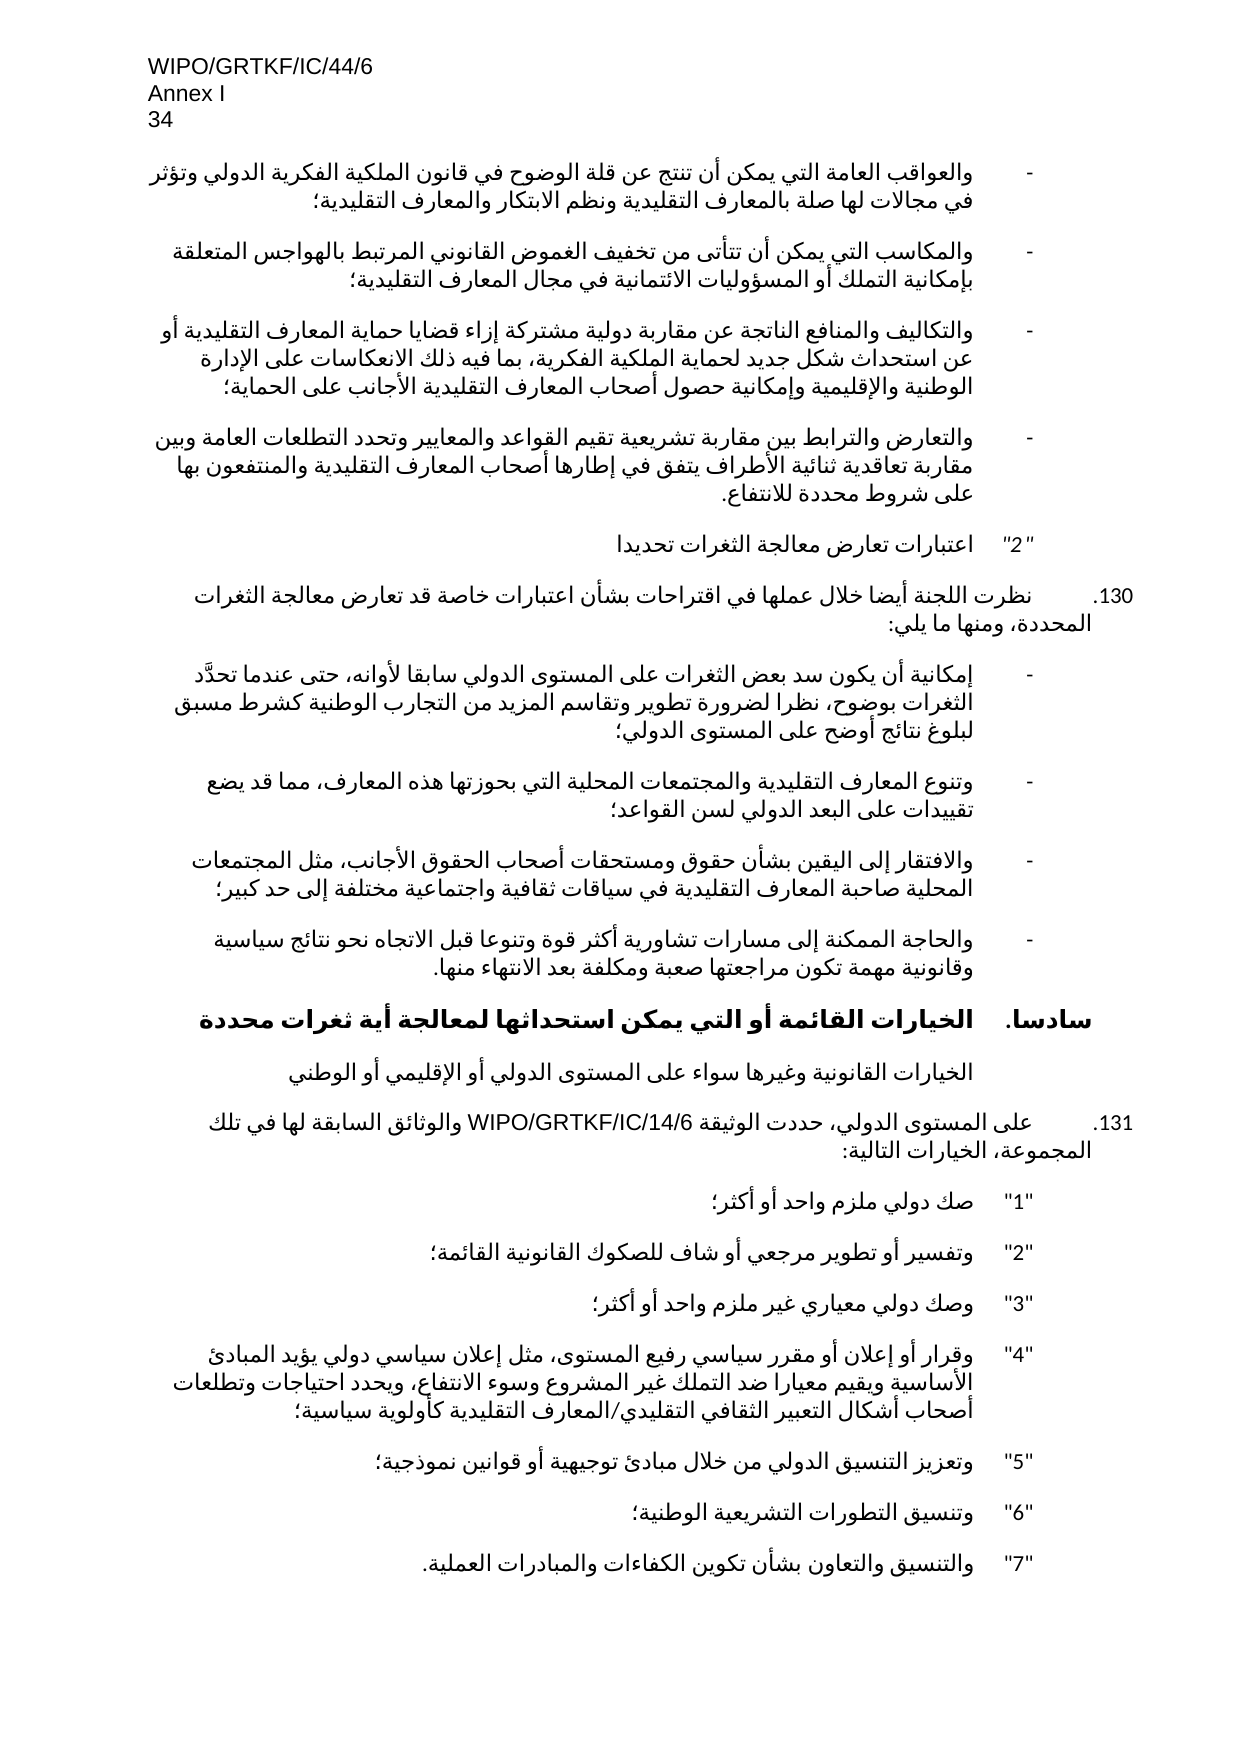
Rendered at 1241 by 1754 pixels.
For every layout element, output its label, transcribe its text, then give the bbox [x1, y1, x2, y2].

list نظرت اللجنة أيضا خلال عملها في اقتراحات بشأن اعتبارات خاصة قد تعارض معالجة الثغرات المحددة، ومنها ما يلي: [148, 581, 1092, 637]
subtitle سادسا. الخيارات القائمة أو التي يمكن استحداثها لمعالجة أية ثغرات محددة [148, 1004, 1092, 1035]
text الخيارات القانونية وغيرها سواء على المستوى الدولي أو الإقليمي أو الوطني [148, 1058, 1033, 1086]
text "3" وصك دولي معياري غير ملزم واحد أو أكثر؛ [148, 1289, 1092, 1317]
text - والمكاسب التي يمكن أن تتأتى من تخفيف الغموض القانوني المرتبط بالهواجس المتعلقة بإمكانية التملك أو المسؤوليات الائتمانية في مجال المعارف التقليدية؛ [148, 237, 1033, 293]
text - والتكاليف والمنافع الناتجة عن مقاربة دولية مشتركة إزاء قضايا حماية المعارف التقليدية أو عن استحداث شكل جديد لحماية الملكية الفكرية، بما فيه ذلك الانعكاسات على الإدارة الوطنية والإقليمية وإمكانية حصول أصحاب المعارف التقليدية الأجانب على الحماية؛ [148, 316, 1033, 401]
text - والتعارض والترابط بين مقاربة تشريعية تقيم القواعد والمعايير وتحدد التطلعات العامة وبين مقاربة تعاقدية ثنائية الأطراف يتفق في إطارها أصحاب المعارف التقليدية والمنتفعون بها على شروط محددة للانتفاع. [148, 423, 1033, 507]
text - وتنوع المعارف التقليدية والمجتمعات المحلية التي بحوزتها هذه المعارف، مما قد يضع تقييدات على البعد الدولي لسن القواعد؛ [148, 767, 1033, 823]
subtitle "2" اعتبارات تعارض معالجة الثغرات تحديدا [148, 530, 1092, 558]
text - والحاجة الممكنة إلى مسارات تشاورية أكثر قوة وتنوعا قبل الاتجاه نحو نتائج سياسية وقانونية مهمة تكون مراجعتها صعبة ومكلفة بعد الانتهاء منها. [148, 925, 1033, 981]
text "5" وتعزيز التنسيق الدولي من خلال مبادئ توجيهية أو قوانين نموذجية؛ [148, 1447, 1092, 1475]
text "6" وتنسيق التطورات التشريعية الوطنية؛ [148, 1498, 1092, 1526]
text - والعواقب العامة التي يمكن أن تنتج عن قلة الوضوح في قانون الملكية الفكرية الدولي وتؤثر في مجالات لها صلة بالمعارف التقليدية ونظم الابتكار والمعارف التقليدية؛ [148, 158, 1033, 214]
text "1" صك دولي ملزم واحد أو أكثر؛ [148, 1187, 1092, 1216]
list على المستوى الدولي، حددت الوثيقة WIPO/GRTKF/IC/14/6 والوثائق السابقة لها في تلك المجموعة، الخيارات التالية: [148, 1108, 1092, 1164]
text - إمكانية أن يكون سد بعض الثغرات على المستوى الدولي سابقا لأوانه، حتى عندما تحدَّد الثغرات بوضوح، نظرا لضرورة تطوير وتقاسم المزيد من التجارب الوطنية كشرط مسبق لبلوغ نتائج أوضح على المستوى الدولي؛ [148, 660, 1033, 744]
text "4" وقرار أو إعلان أو مقرر سياسي رفيع المستوى، مثل إعلان سياسي دولي يؤيد المبادئ الأساسية ويقيم معيارا ضد التملك غير المشروع وسوء الانتفاع، ويحدد احتياجات وتطلعات أصحاب أشكال التعبير الثقافي التقليدي/المعارف التقليدية كأولوية سياسية؛ [148, 1340, 1033, 1424]
text "2" وتفسير أو تطوير مرجعي أو شاف للصكوك القانونية القائمة؛ [148, 1238, 1092, 1266]
text "7" والتنسيق والتعاون بشأن تكوين الكفاءات والمبادرات العملية. [148, 1549, 1092, 1577]
text - والافتقار إلى اليقين بشأن حقوق ومستحقات أصحاب الحقوق الأجانب، مثل المجتمعات المحلية صاحبة المعارف التقليدية في سياقات ثقافية واجتماعية مختلفة إلى حد كبير؛ [148, 846, 1033, 902]
